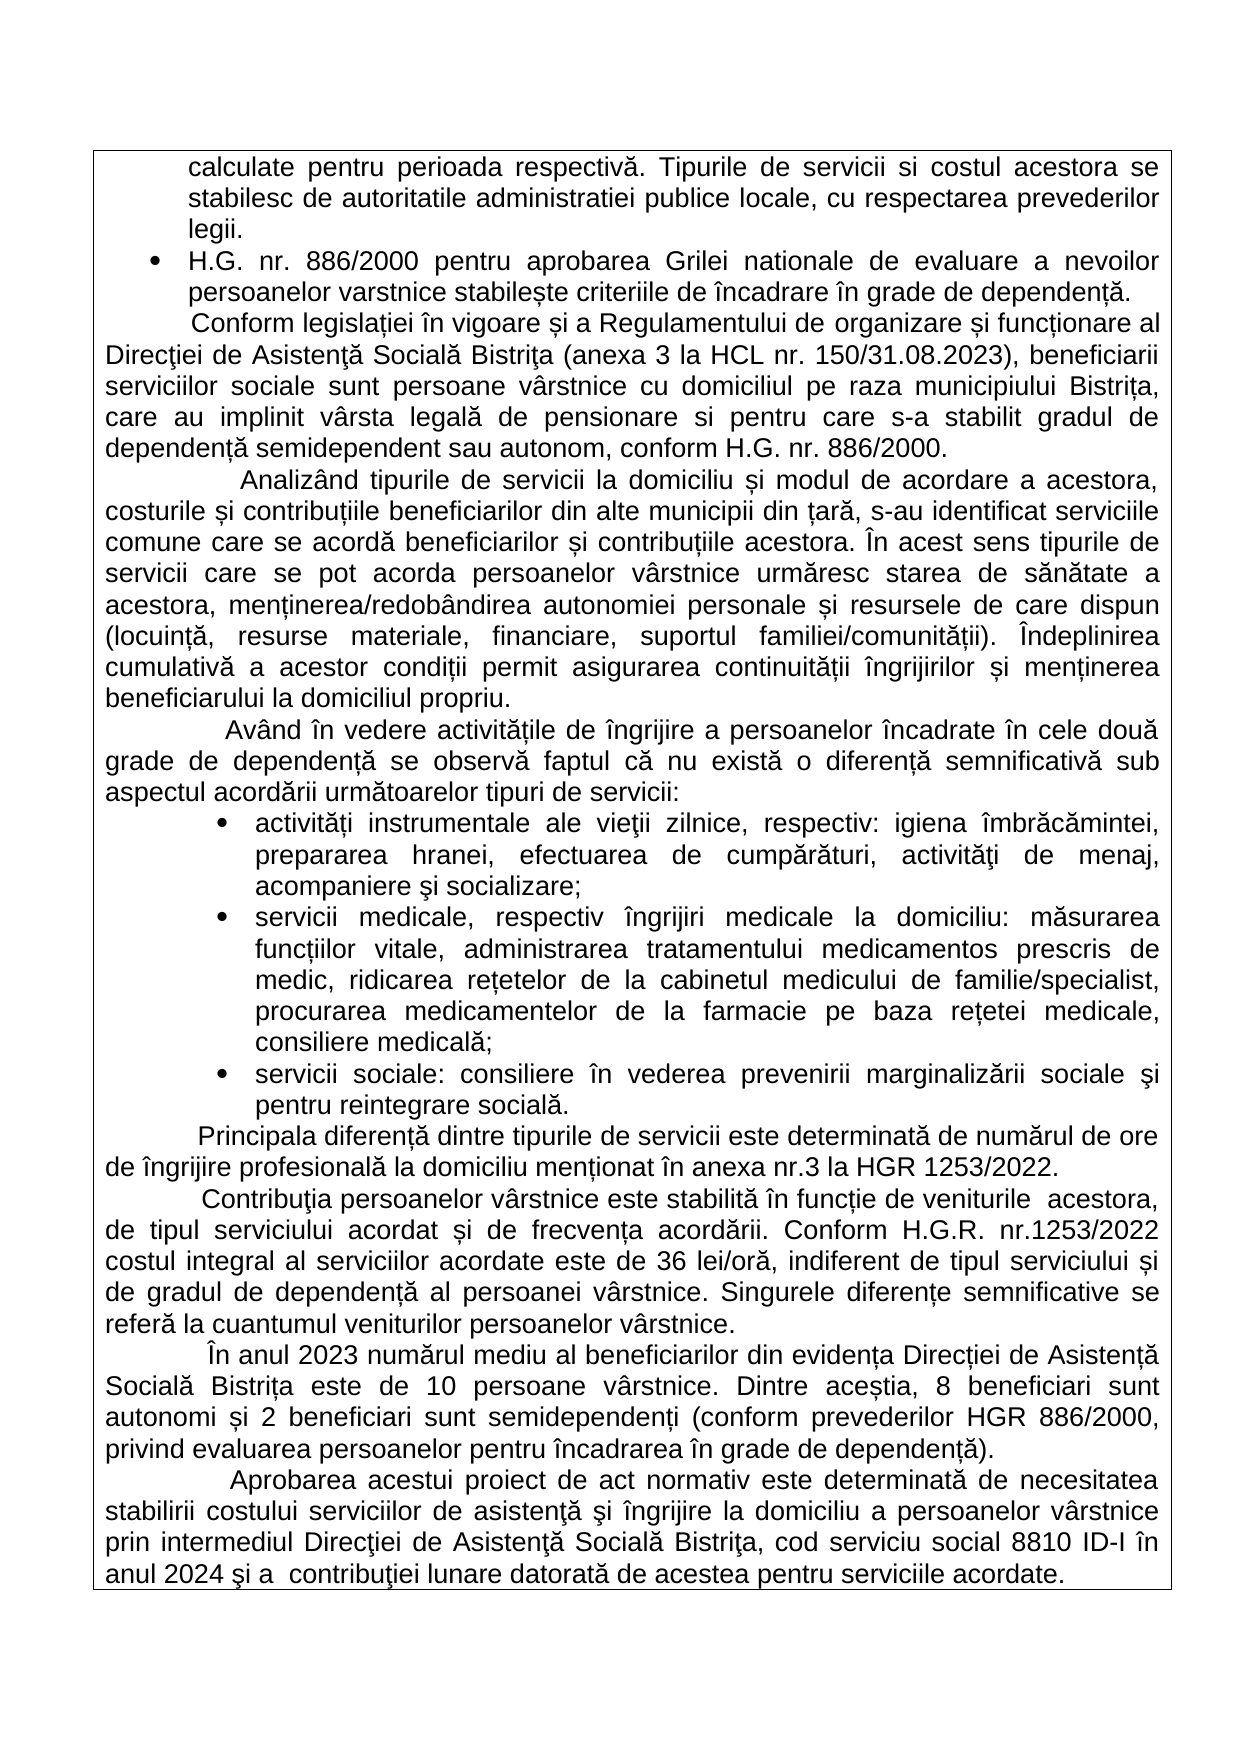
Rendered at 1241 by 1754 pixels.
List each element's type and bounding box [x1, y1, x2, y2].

table_cell [94, 151, 1171, 1589]
